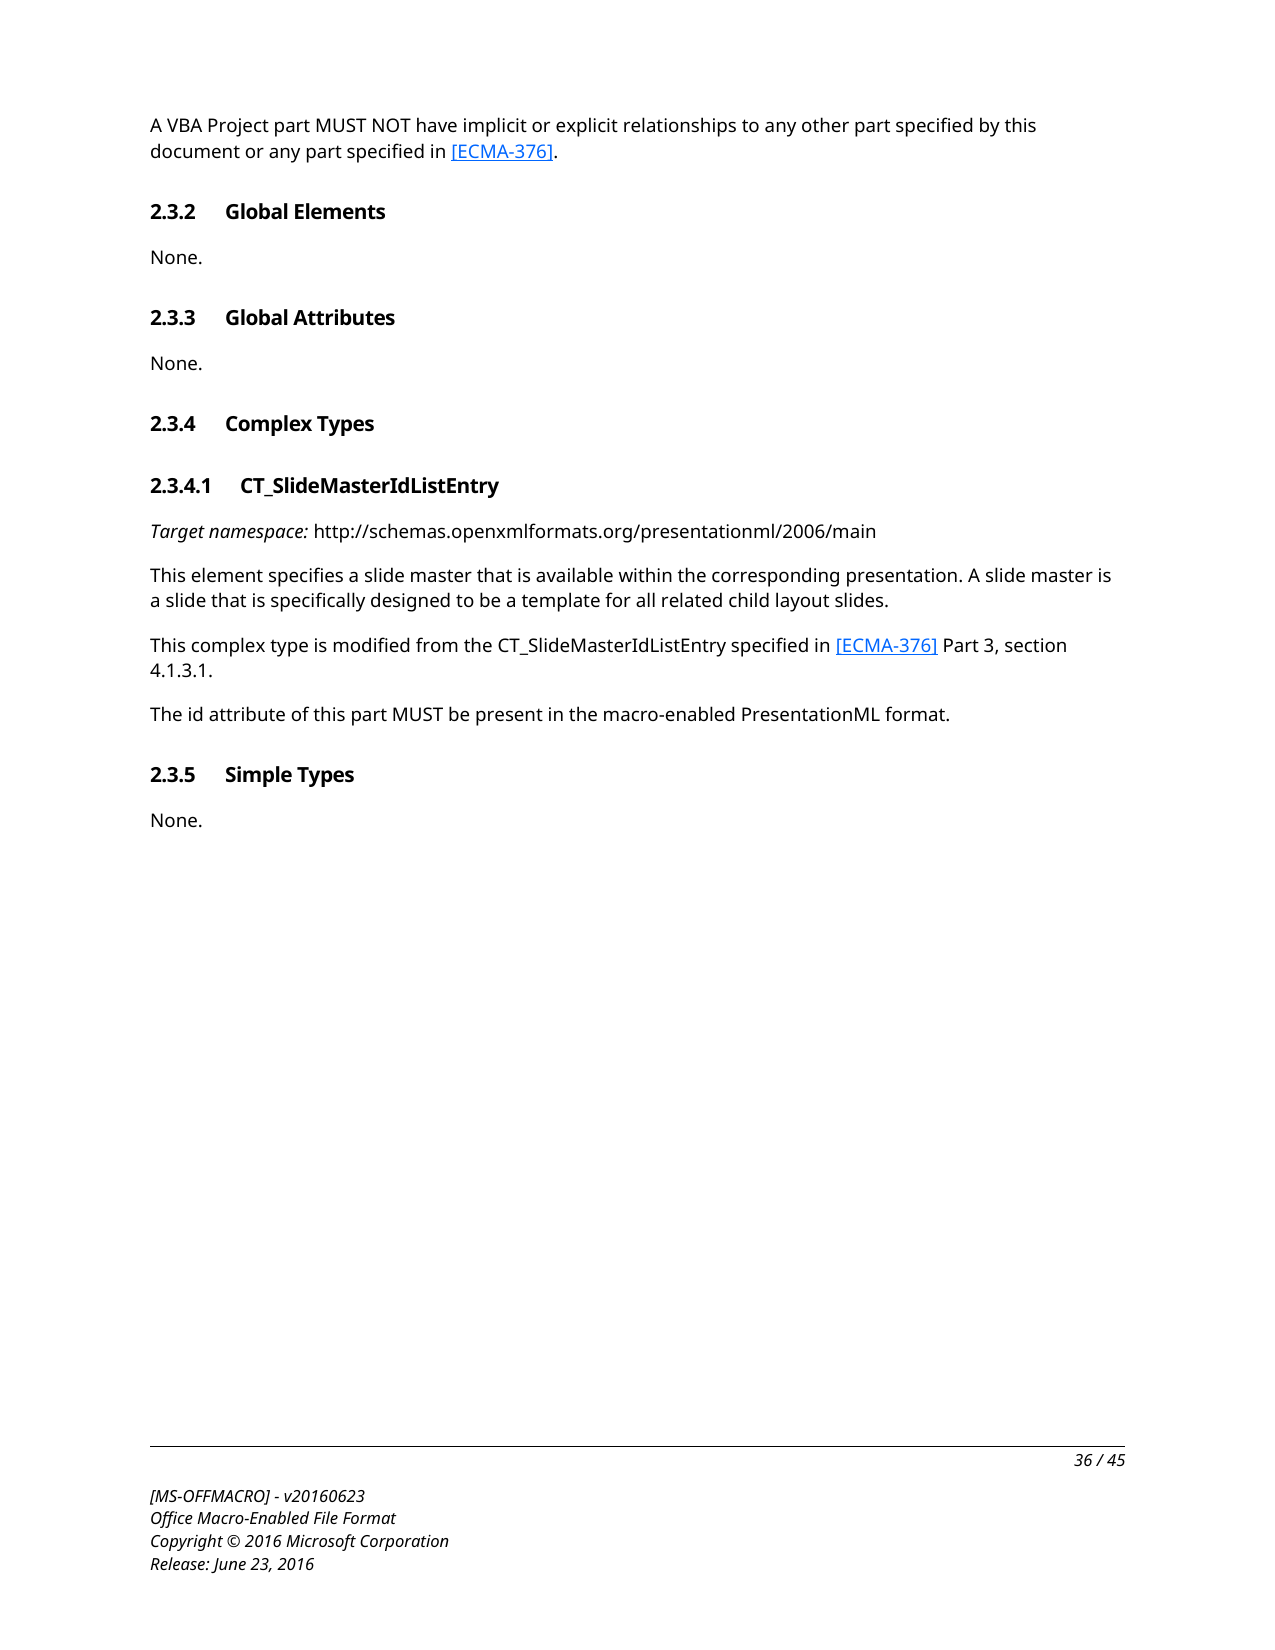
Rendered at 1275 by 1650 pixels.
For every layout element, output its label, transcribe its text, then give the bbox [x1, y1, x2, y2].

subtitle Global Elements [150, 197, 1125, 225]
text This complex type is modified from the CT_SlideMasterIdListEntry specified in [ECMA-376] Part 3, section 4.1.3.1. [150, 632, 1125, 683]
subtitle Global Attributes [150, 303, 1125, 331]
text None. [150, 808, 1125, 833]
text A VBA Project part MUST NOT have implicit or explicit relationships to any other part specified by this document or any part specified in [ECMA-376]. [150, 112, 1125, 163]
text None. [150, 244, 1125, 269]
subtitle Simple Types [150, 761, 1125, 789]
subtitle CT_SlideMasterIdListEntry [150, 471, 1125, 499]
subtitle Complex Types [150, 409, 1125, 437]
text The id attribute of this part MUST be present in the macro-enabled PresentationML format. [150, 702, 1125, 727]
text None. [150, 350, 1125, 376]
text This element specifies a slide master that is available within the corresponding presentation. A slide master is a slide that is specifically designed to be a template for all related child layout slides. [150, 562, 1125, 613]
text Target namespace: http://schemas.openxmlformats.org/presentationml/2006/main [150, 518, 1125, 543]
